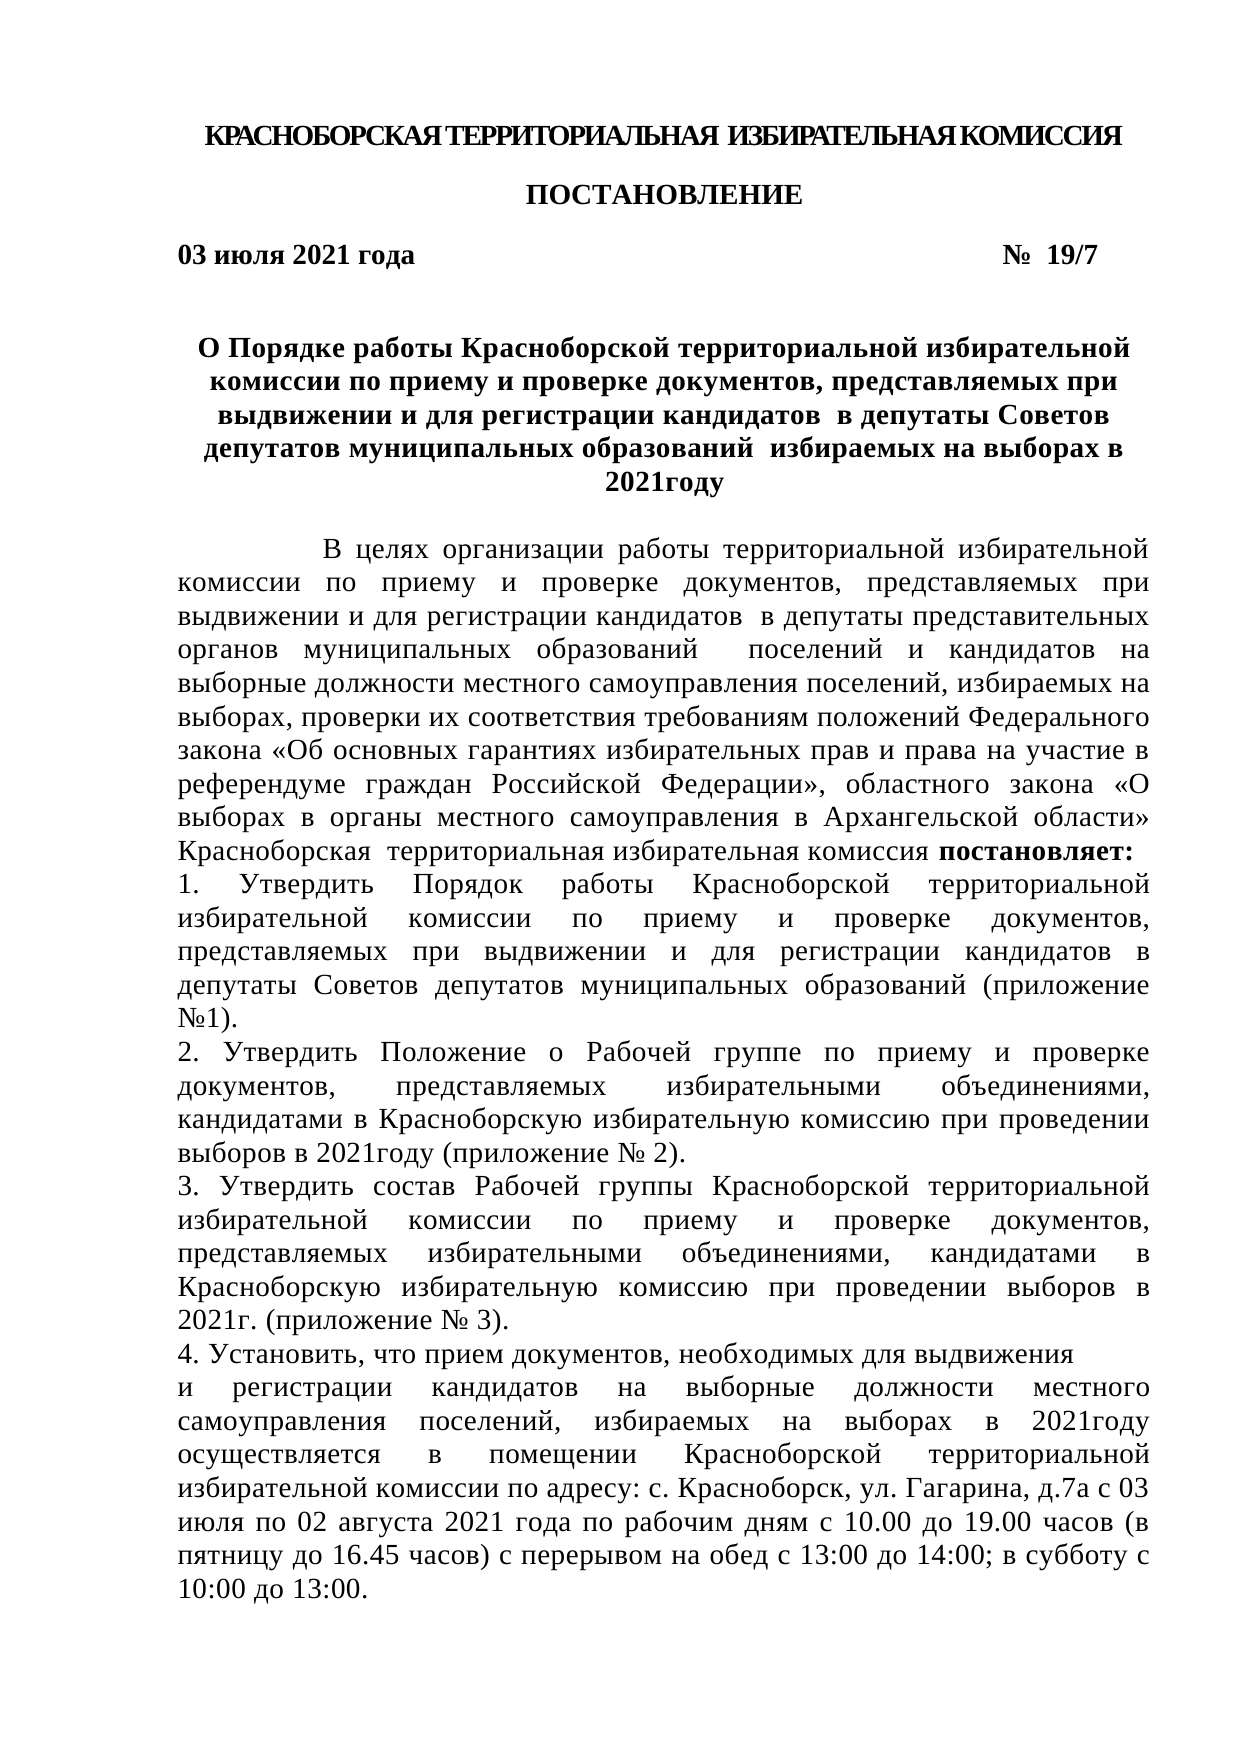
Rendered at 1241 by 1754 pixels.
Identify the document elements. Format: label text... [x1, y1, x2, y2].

text 2. Утвердить Положение о Рабочей группе по приему и проверке документов, представляемых избирательными объединениями, кандидатами в Красноборскую избирательную комиссию при проведении выборов в 2021году (приложение № 2). [177, 1034, 1152, 1168]
text КРАСНОБОРСКАЯ ТЕРРИТОРИАЛЬНАЯ ИЗБИРАТЕЛЬНАЯ КОМИССИЯ [177, 118, 1152, 152]
text В целях организации работы территориальной избирательной комиссии по приему и проверке документов, представляемых при выдвижении и для регистрации кандидатов в депутаты представительных органов муниципальных образований поселений и кандидатов на выборные должности местного самоуправления поселений, избираемых на выборах, проверки их соответствия требованиям положений Федерального закона «Об основных гарантиях избирательных прав и права на участие в референдуме граждан Российской Федерации», областного закона «О выборах в органы местного самоуправления в Архангельской области» Красноборская территориальная избирательная комиссия постановляет: [177, 531, 1152, 866]
text О Порядке работы Красноборской территориальной избирательной комиссии по приему и проверке документов, представляемых при выдвижении и для регистрации кандидатов в депутаты Советов депутатов муниципальных образований избираемых на выборах в 2021году [177, 330, 1152, 497]
text и регистрации кандидатов на выборные должности местного самоуправления поселений, избираемых на выборах в 2021году осуществляется в помещении Красноборской территориальной избирательной комиссии по адресу: с. Красноборск, ул. Гагарина, д.7а с 03 июля по 02 августа 2021 года по рабочим дням с 10.00 до 19.00 часов (в пятницу до 16.45 часов) с перерывом на обед с 13:00 до 14:00; в субботу с 10:00 до 13:00. [177, 1369, 1152, 1604]
text 3. Утвердить состав Рабочей группы Красноборской территориальной избирательной комиссии по приему и проверке документов, представляемых избирательными объединениями, кандидатами в Красноборскую избирательную комиссию при проведении выборов в 2021г. (приложение № 3). [177, 1168, 1152, 1336]
text ПОСТАНОВЛЕНИЕ [177, 177, 1152, 211]
text 4. Установить, что прием документов, необходимых для выдвижения [177, 1336, 1152, 1369]
text 03 июля 2021 года № 19/7 [177, 237, 1152, 270]
text 1. Утвердить Порядок работы Красноборской территориальной избирательной комиссии по приему и проверке документов, представляемых при выдвижении и для регистрации кандидатов в депутаты Советов депутатов муниципальных образований (приложение №1). [177, 866, 1152, 1034]
